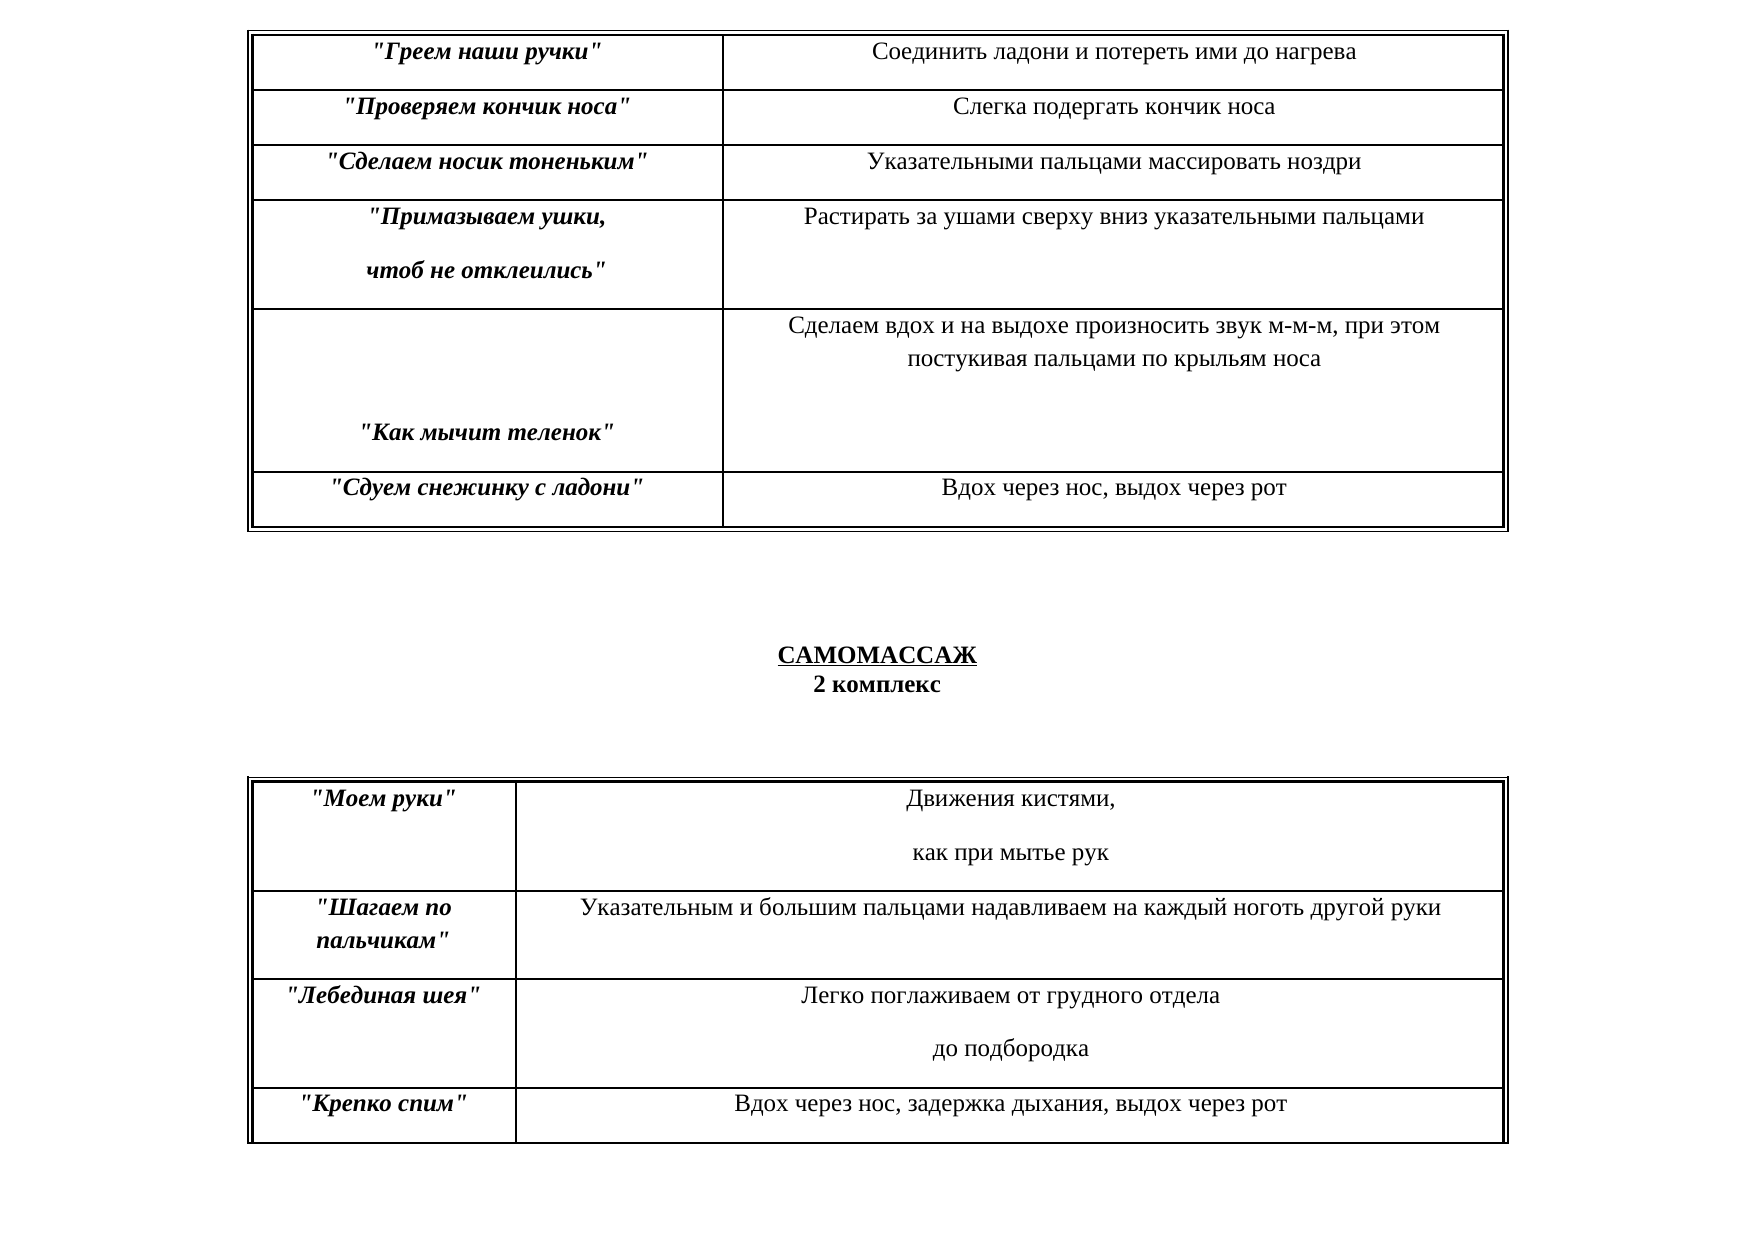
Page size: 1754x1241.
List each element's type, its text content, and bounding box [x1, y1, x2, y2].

table_cell "Лебединая шея" [254, 980, 515, 1087]
table_header "Греем наши ручки" [250, 31, 723, 89]
table_cell Легко поглаживаем от грудного отдела до подбородка [517, 980, 1502, 1087]
table_cell Сделаем вдох и на выдохе произносить звук м-м-м, при этом постукивая пальцами по крыльям носа [724, 310, 1502, 471]
table_cell "Крепко спим" [254, 1089, 515, 1142]
table_cell "Сдуем снежинку с ладони" [254, 473, 722, 526]
table_header Движения кистями, как при мытье рук [517, 783, 1502, 890]
table_header Соединить ладони и потереть ими до нагрева [723, 31, 1506, 89]
table_cell Вдох через нос, выдох через рот [724, 473, 1502, 526]
table_cell "Сделаем носик тоненьким" [254, 146, 722, 199]
table_header "Моем руки" [254, 783, 515, 890]
table_cell Слегка подергать кончик носа [724, 91, 1502, 144]
table_cell Указательными пальцами массировать ноздри [724, 146, 1502, 199]
table_cell "Проверяем кончик носа" [254, 91, 722, 144]
table_cell "Шагаем по пальчикам" [254, 892, 515, 978]
table_cell Растирать за ушами сверху вниз указательными пальцами [724, 201, 1502, 308]
table_cell "Как мычит теленок" [254, 310, 722, 471]
table_cell Указательным и большим пальцами надавливаем на каждый ноготь другой руки [517, 892, 1502, 978]
table_cell "Примазываем ушки, чтоб не отклеились" [254, 201, 722, 308]
table_cell Вдох через нос, задержка дыхания, выдох через рот [517, 1089, 1502, 1142]
text 2 комплекс [118, 669, 1636, 697]
title САМОМАССАЖ [118, 640, 1636, 669]
